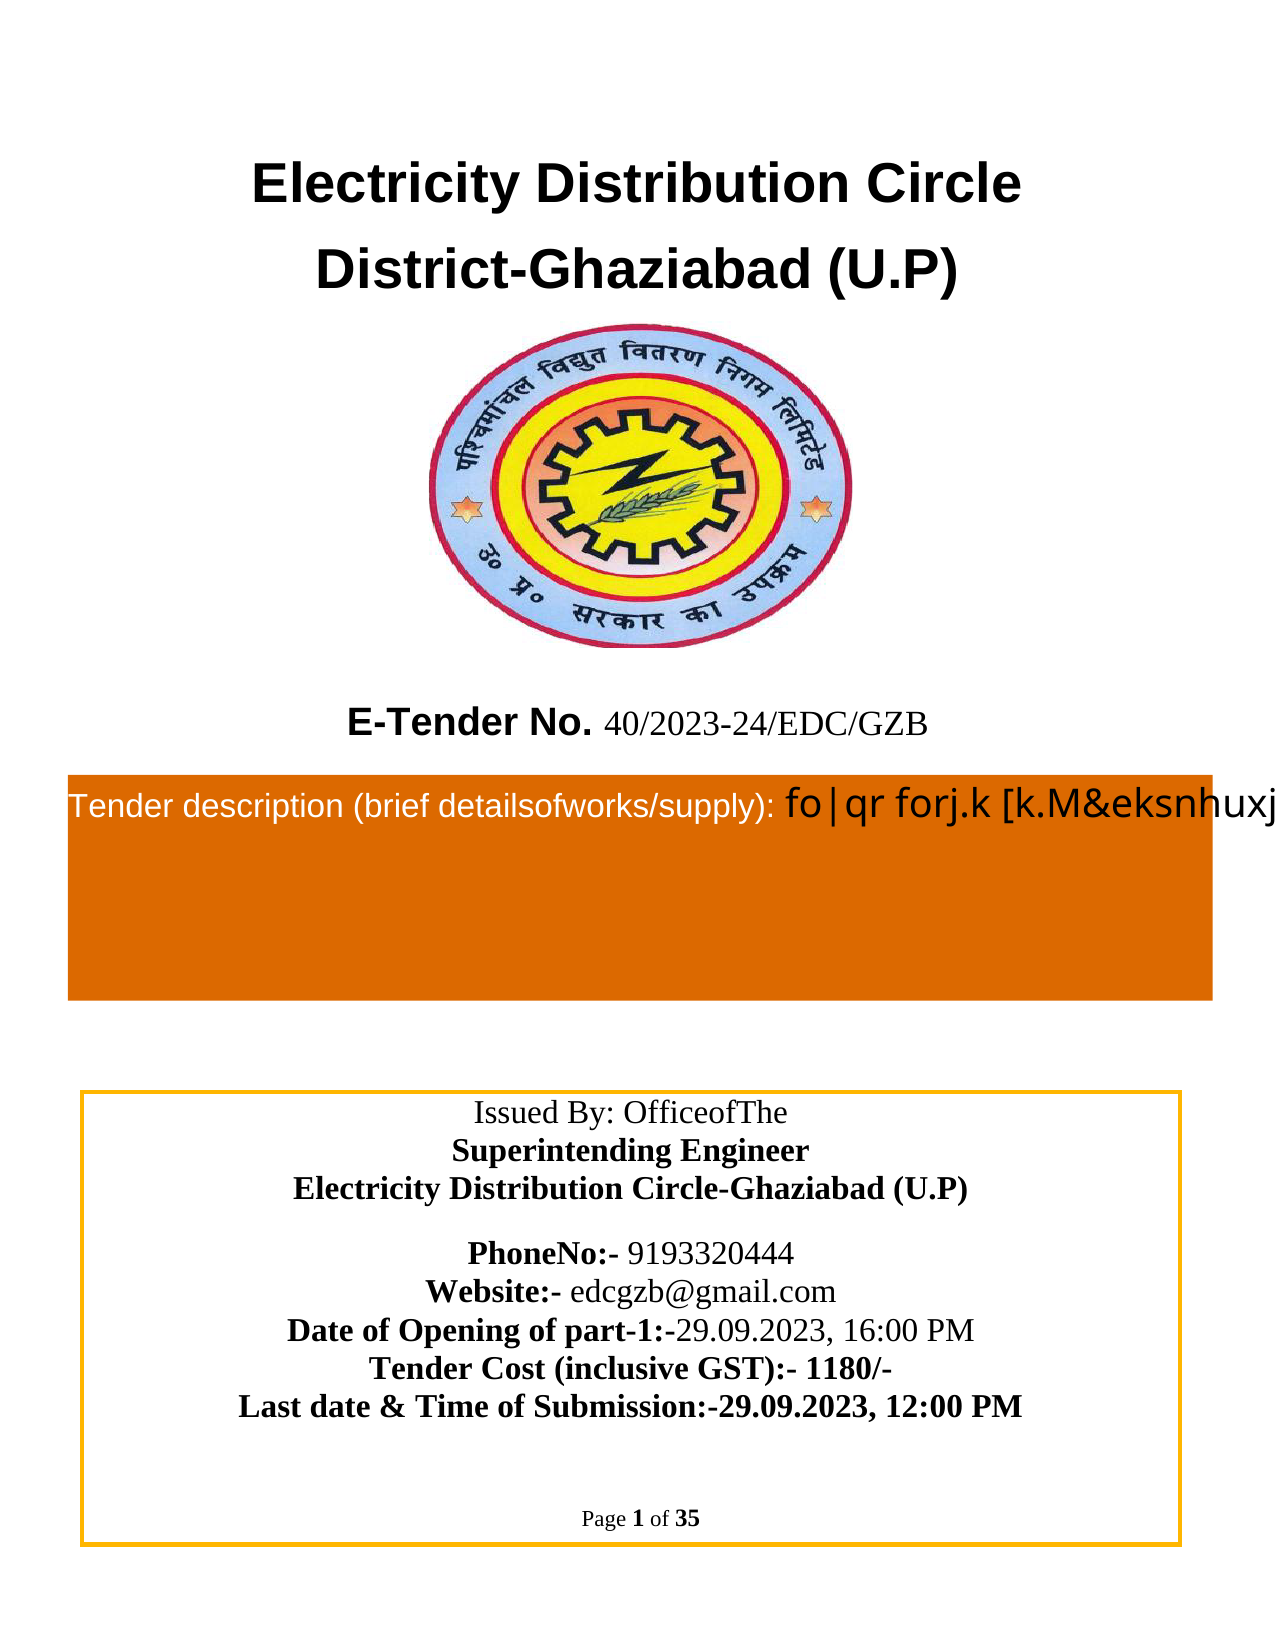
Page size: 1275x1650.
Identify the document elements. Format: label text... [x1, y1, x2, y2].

text E-Tender No. 40/2023-24/EDC/GZB [251, 698, 1024, 744]
text Electricity Distribution Circle District-Ghaziabad (U.P) [251, 150, 1024, 300]
